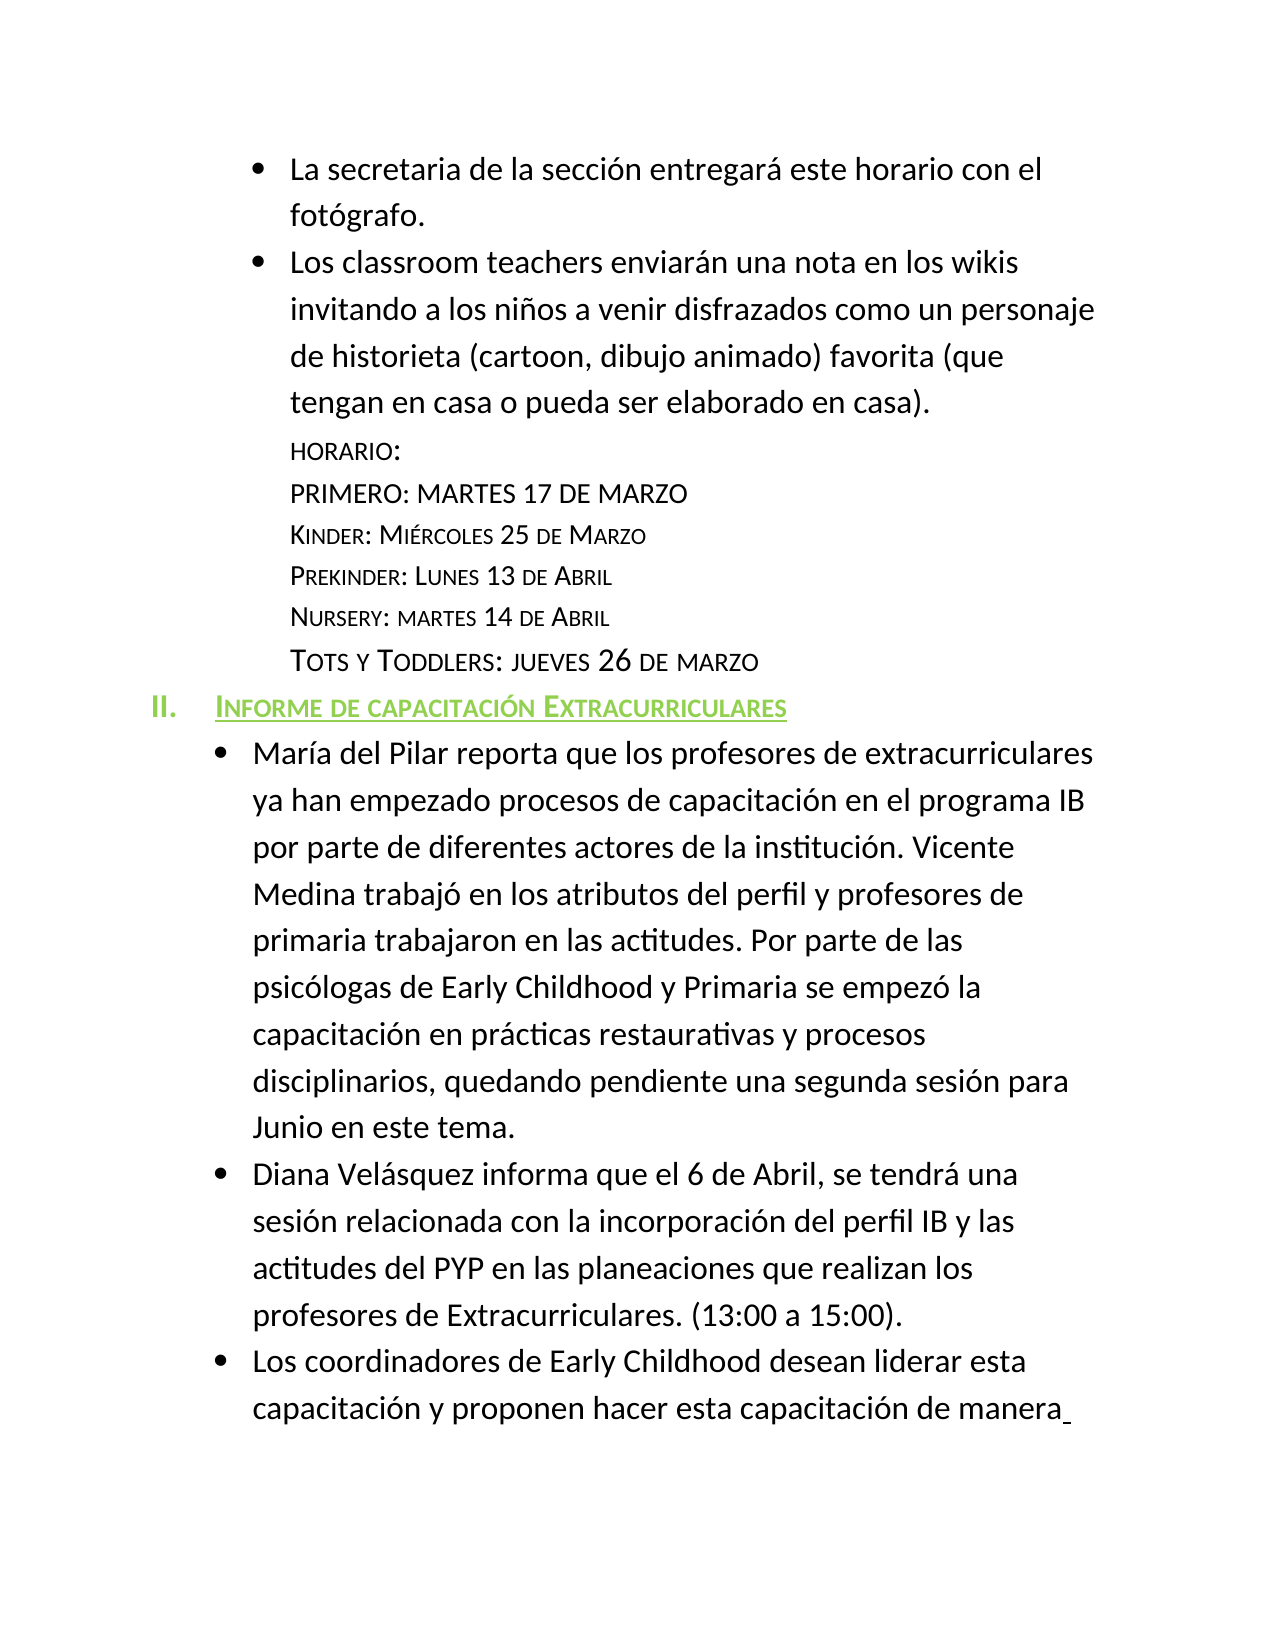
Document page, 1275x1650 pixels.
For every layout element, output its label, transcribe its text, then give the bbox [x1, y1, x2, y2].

list Diana Velásquez informa que el 6 de Abril, se tendrá una sesión relacionada con la incorporación del perfil IB y las actitudes del PYP en las planeaciones que realizan los profesores de Extracurriculares. (13:00 a 15:00). [215, 1153, 1098, 1334]
list horario: [290, 428, 1098, 469]
list Prekinder: Lunes 13 de Abril [290, 557, 1098, 592]
list PRIMERO: MARTES 17 DE MARZO [290, 475, 1098, 511]
list Tots y Toddlers: jueves 26 de marzo [290, 639, 1098, 679]
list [215, 1340, 1098, 1428]
list Nursery: martes 14 de Abril [290, 598, 1098, 633]
list María del Pilar reporta que los profesores de extracurriculares ya han empezado procesos de capacitación en el programa IB por parte de diferentes actores de la institución. Vicente Medina trabajó en los atributos del perfil y profesores de primaria trabajaron en las actitudes. Por parte de las psicólogas de Early Childhood y Primaria se empezó la capacitación en prácticas restaurativas y procesos disciplinarios, quedando pendiente una segunda sesión para Junio en este tema. [215, 732, 1098, 1147]
list Kinder: Miércoles 25 de Marzo [290, 516, 1098, 552]
list Informe de capacitación Extracurriculares [177, 686, 1098, 726]
list Los classroom teachers enviarán una nota en los wikis invitando a los niños a venir disfrazados como un personaje de historieta (cartoon, dibujo animado) favorita (que tengan en casa o pueda ser elaborado en casa). [252, 241, 1098, 422]
list La secretaria de la sección entregará este horario con el fotógrafo. [252, 148, 1098, 235]
